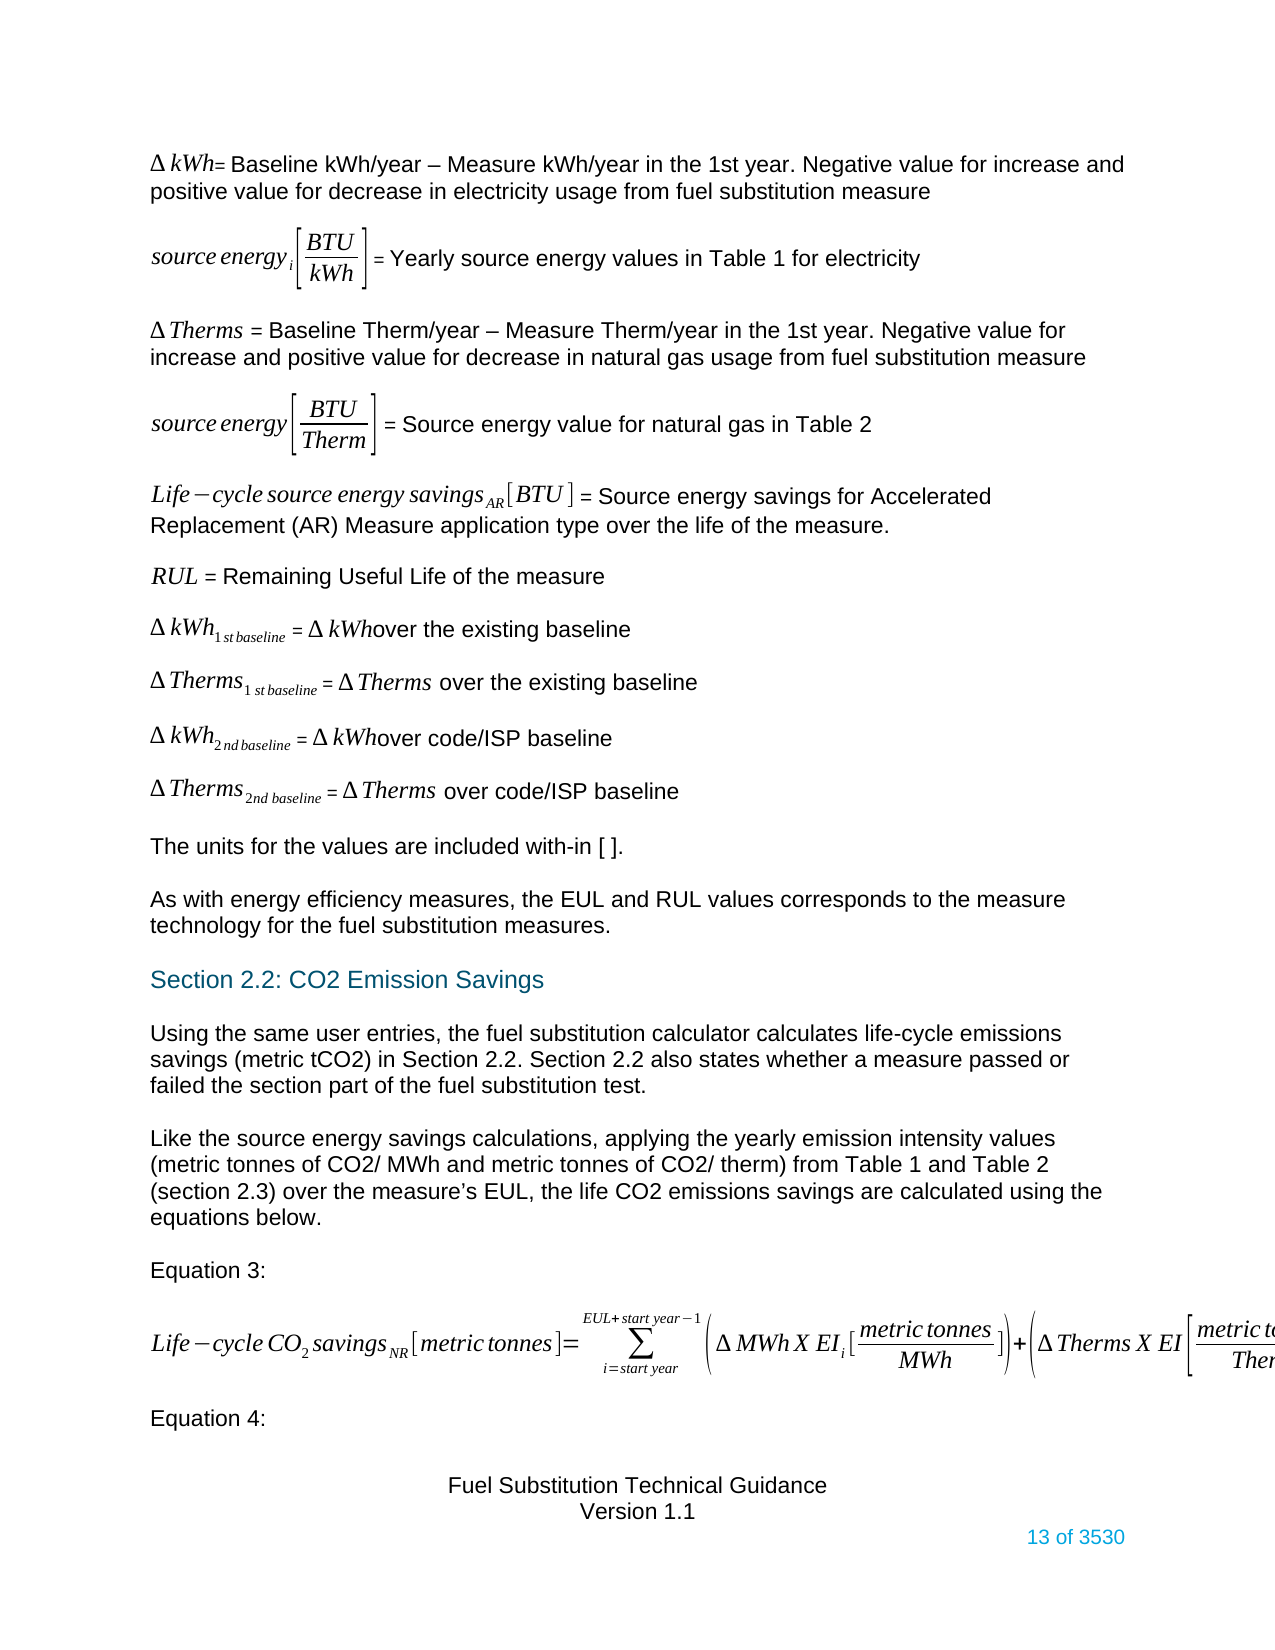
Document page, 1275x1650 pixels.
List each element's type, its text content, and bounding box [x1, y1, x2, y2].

text = over code/ISP baseline [150, 722, 1125, 753]
text Using the same user entries, the fuel substitution calculator calculates life-cycle emissions savings (metric tCO2) in Section 2.2. Section 2.2 also states whether a measure passed or failed the section part of the fuel substitution test. [150, 1020, 1125, 1099]
text Section 2.2: CO2 Emission Savings [150, 964, 1125, 993]
text = Source energy value for natural gas in Table 2 [150, 392, 1125, 457]
text = Remaining Useful Life of the measure [150, 562, 1125, 590]
text = over the existing baseline [150, 614, 1125, 645]
text = Baseline kWh/year – Measure kWh/year in the 1st year. Negative value for increase and positive value for decrease in electricity usage from fuel substitution measure [150, 150, 1125, 204]
text The units for the values are included with-in [ ]. [150, 833, 1125, 859]
text = Source energy savings for Accelerated Replacement (AR) Measure application type over the life of the measure. [150, 481, 1125, 538]
text Equation 3: [150, 1257, 1125, 1283]
text = Baseline Therm/year – Measure Therm/year in the 1st year. Negative value for increase and positive value for decrease in natural gas usage from fuel substitution measure [150, 317, 1125, 371]
text Equation 4: [150, 1405, 1125, 1431]
text = Yearly source energy values in Table 1 for electricity [150, 226, 1125, 290]
text = over the existing baseline [150, 667, 1125, 698]
text As with energy efficiency measures, the EUL and RUL values corresponds to the measure technology for the fuel substitution measures. [150, 886, 1125, 938]
text = over code/ISP baseline [150, 775, 1125, 806]
text Like the source energy savings calculations, applying the yearly emission intensity values (metric tonnes of CO2/ MWh and metric tonnes of CO2/ therm) from Table 1 and Table 2 (section 2.3) over the measure’s EUL, the life CO2 emissions savings are calculated using the equations below. [150, 1125, 1125, 1231]
